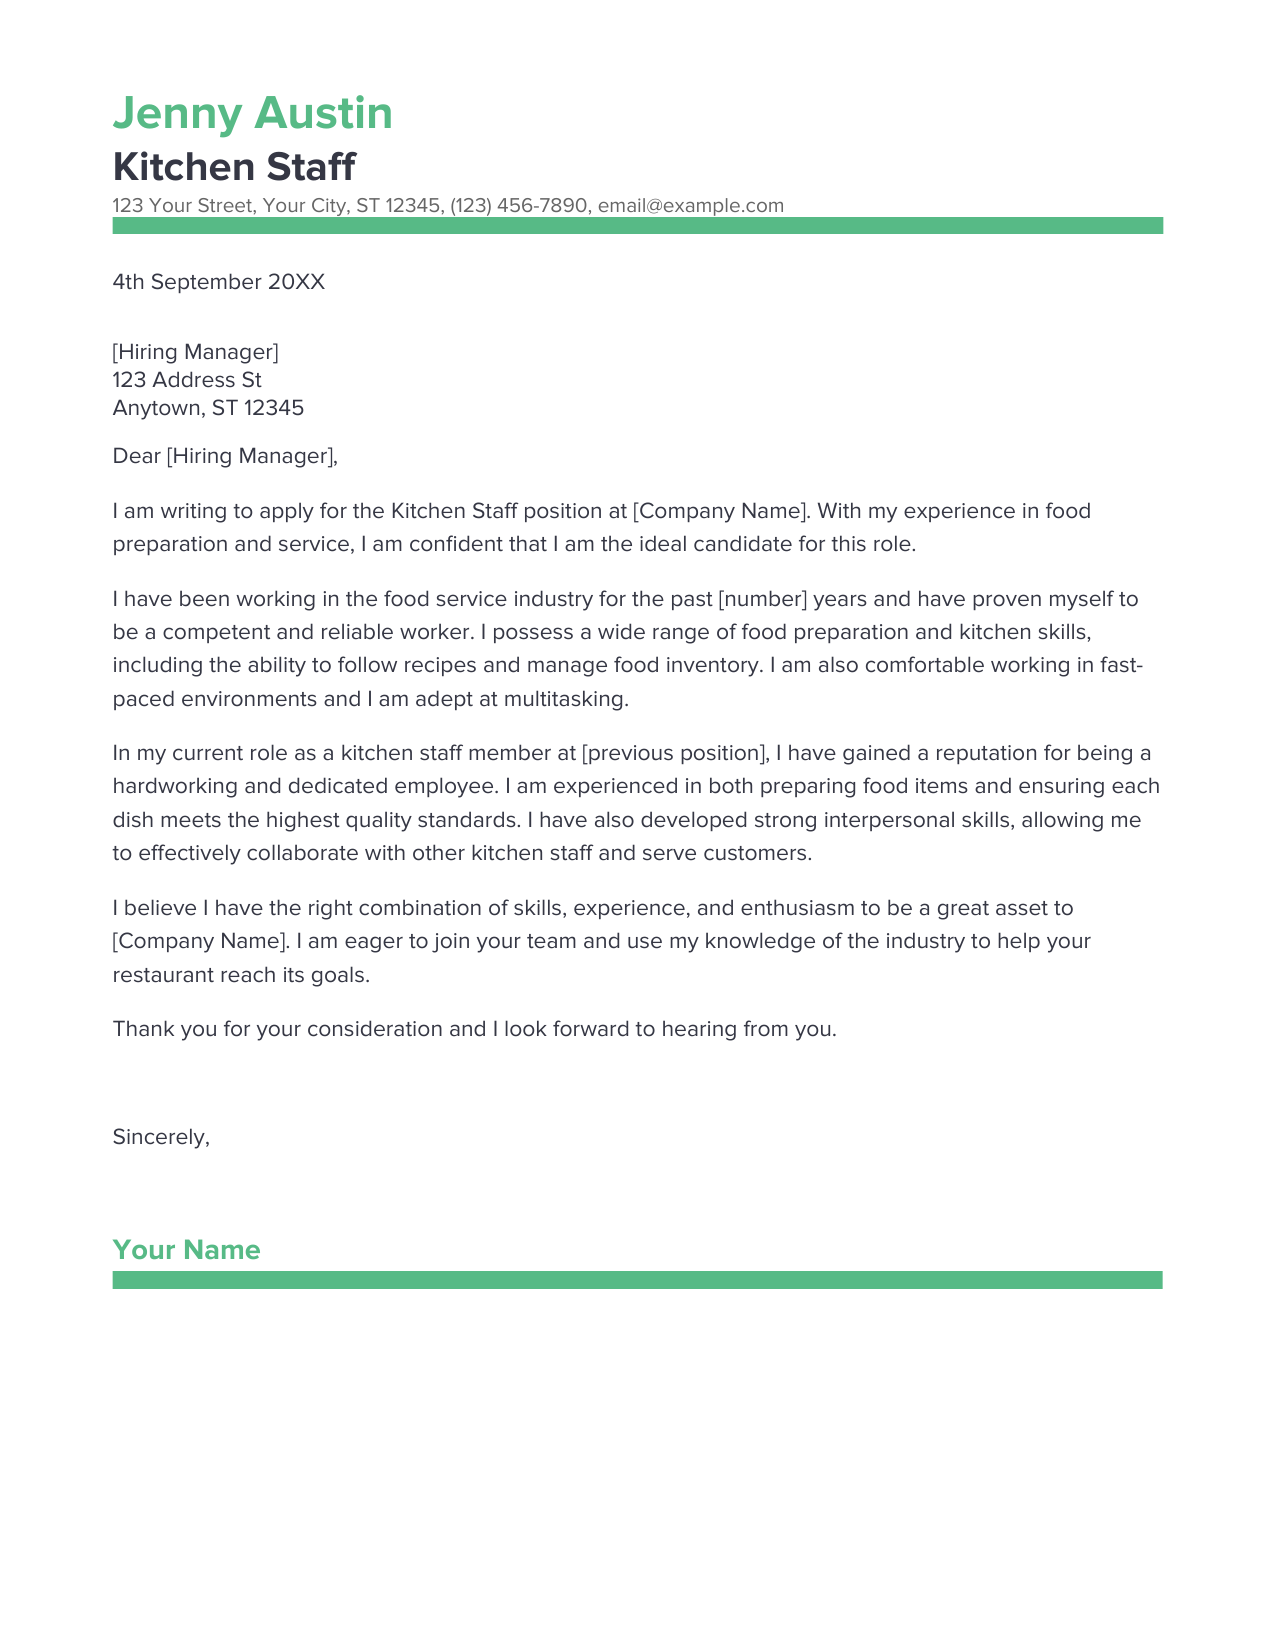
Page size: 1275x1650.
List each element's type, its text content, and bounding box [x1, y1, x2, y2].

text Thank you for your consideration and I look forward to hearing from you. [112, 1015, 1162, 1043]
text Dear [Hiring Manager], [112, 443, 1162, 471]
text In my current role as a kitchen staff member at [previous position], I have gained a reputation for being a hardworking and dedicated employee. I am experienced in both preparing food items and ensuring each dish meets the highest quality standards. I have also developed strong interpersonal skills, allowing me to effectively collaborate with other kitchen staff and serve customers. [112, 739, 1162, 868]
text I believe I have the right combination of skills, experience, and enthusiasm to be a great asset to [Company Name]. I am eager to join your team and use my knowledge of the industry to help your restaurant reach its goals. [112, 894, 1162, 989]
picture [112, 1271, 1163, 1289]
text 4th September 20XX [112, 268, 1162, 296]
text Your Name [112, 1232, 1162, 1268]
text Sincerely, [112, 1124, 1162, 1152]
text [Hiring Manager] [112, 310, 1162, 366]
text Jenny Austin Kitchen Staff [112, 33, 1162, 193]
text I am writing to apply for the Kitchen Staff position at [Company Name]. With my experience in food preparation and service, I am confident that I am the ideal candidate for this role. [112, 497, 1162, 558]
text 123 Your Street, Your City, ST 12345, (123) 456-7890, email@example.com [112, 193, 1162, 217]
text I have been working in the food service industry for the past [number] years and have proven myself to be a competent and reliable worker. I possess a wide range of food preparation and kitchen skills, including the ability to follow recipes and manage food inventory. I am also comfortable working in fast- paced environments and I am adept at multitasking. [112, 585, 1162, 713]
text Anytown, ST 12345 [112, 394, 1162, 422]
text 123 Address St [112, 366, 1162, 394]
picture [112, 217, 1164, 234]
